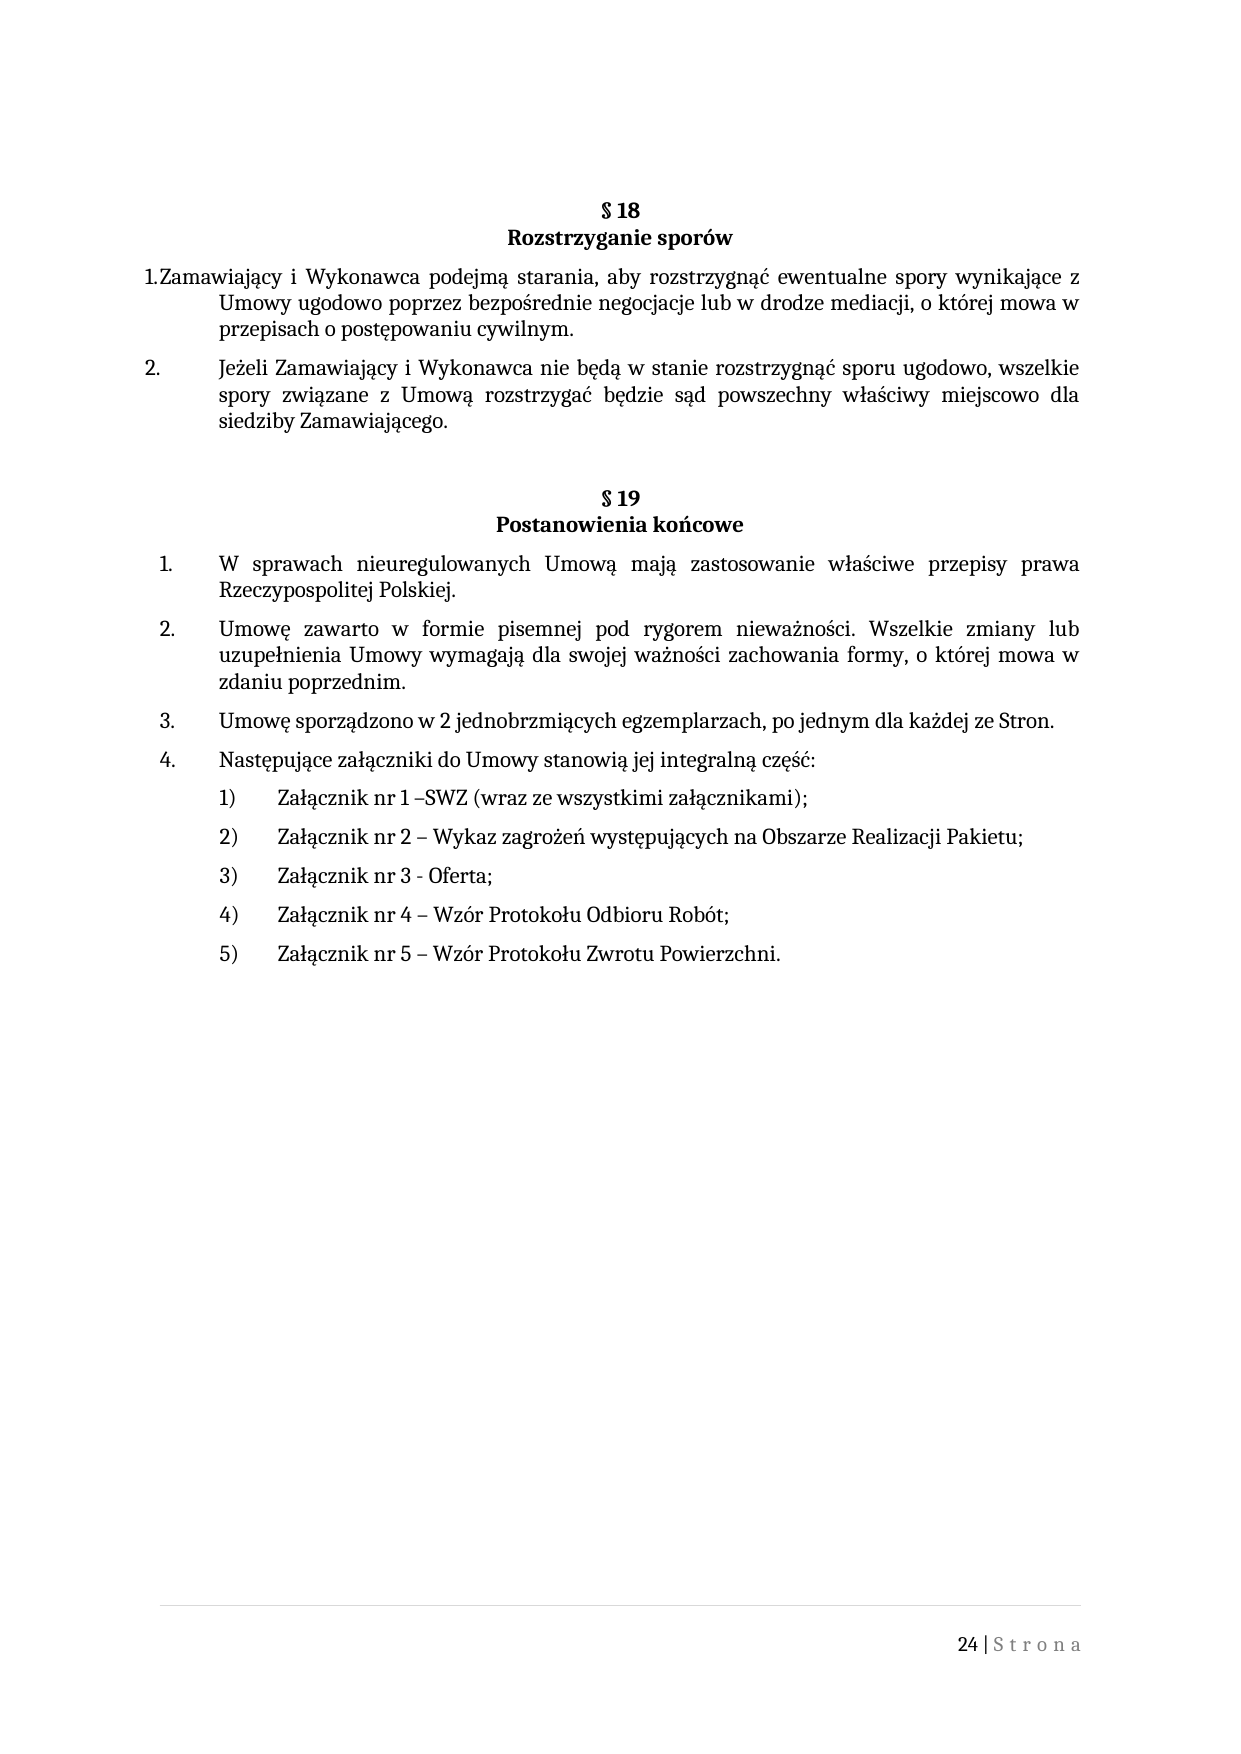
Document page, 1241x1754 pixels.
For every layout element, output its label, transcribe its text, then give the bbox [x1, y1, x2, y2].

list Jeżeli Zamawiający i Wykonawca nie będą w stanie rozstrzygnąć sporu ugodowo, wszelkie spory związane z Umową rozstrzygać będzie sąd powszechny właściwy miejscowo dla siedziby Zamawiającego. [145, 355, 1081, 434]
list Załącznik nr 4 – Wzór Protokołu Odbioru Robót; [219, 902, 1081, 928]
list Umowę sporządzono w 2 jednobrzmiących egzemplarzach, po jednym dla każdej ze Stron. [159, 707, 1081, 734]
list W sprawach nieuregulowanych Umową mają zastosowanie właściwe przepisy prawa Rzeczypospolitej Polskiej. [159, 551, 1081, 603]
list Załącznik nr 3 - Oferta; [219, 863, 1081, 889]
list Załącznik nr 5 – Wzór Protokołu Zwrotu Powierzchni. [219, 941, 1081, 967]
list Umowę zawarto w formie pisemnej pod rygorem nieważności. Wszelkie zmiany lub uzupełnienia Umowy wymagają dla swojej ważności zachowania formy, o której mowa w zdaniu poprzednim. [159, 616, 1081, 695]
text § 18 Rozstrzyganie sporów [159, 198, 1081, 251]
list Załącznik nr 1 –SWZ (wraz ze wszystkimi załącznikami); [219, 785, 1081, 812]
list Załącznik nr 2 – Wykaz zagrożeń występujących na Obszarze Realizacji Pakietu; [219, 824, 1081, 850]
text § 19 Postanowienia końcowe [159, 486, 1081, 538]
list Zamawiający i Wykonawca podejmą starania, aby rozstrzygnąć ewentualne spory wynikające z Umowy ugodowo poprzez bezpośrednie negocjacje lub w drodze mediacji, o której mowa w przepisach o postępowaniu cywilnym. [145, 263, 1081, 343]
list Następujące załączniki do Umowy stanowią jej integralną część: [159, 746, 1081, 773]
